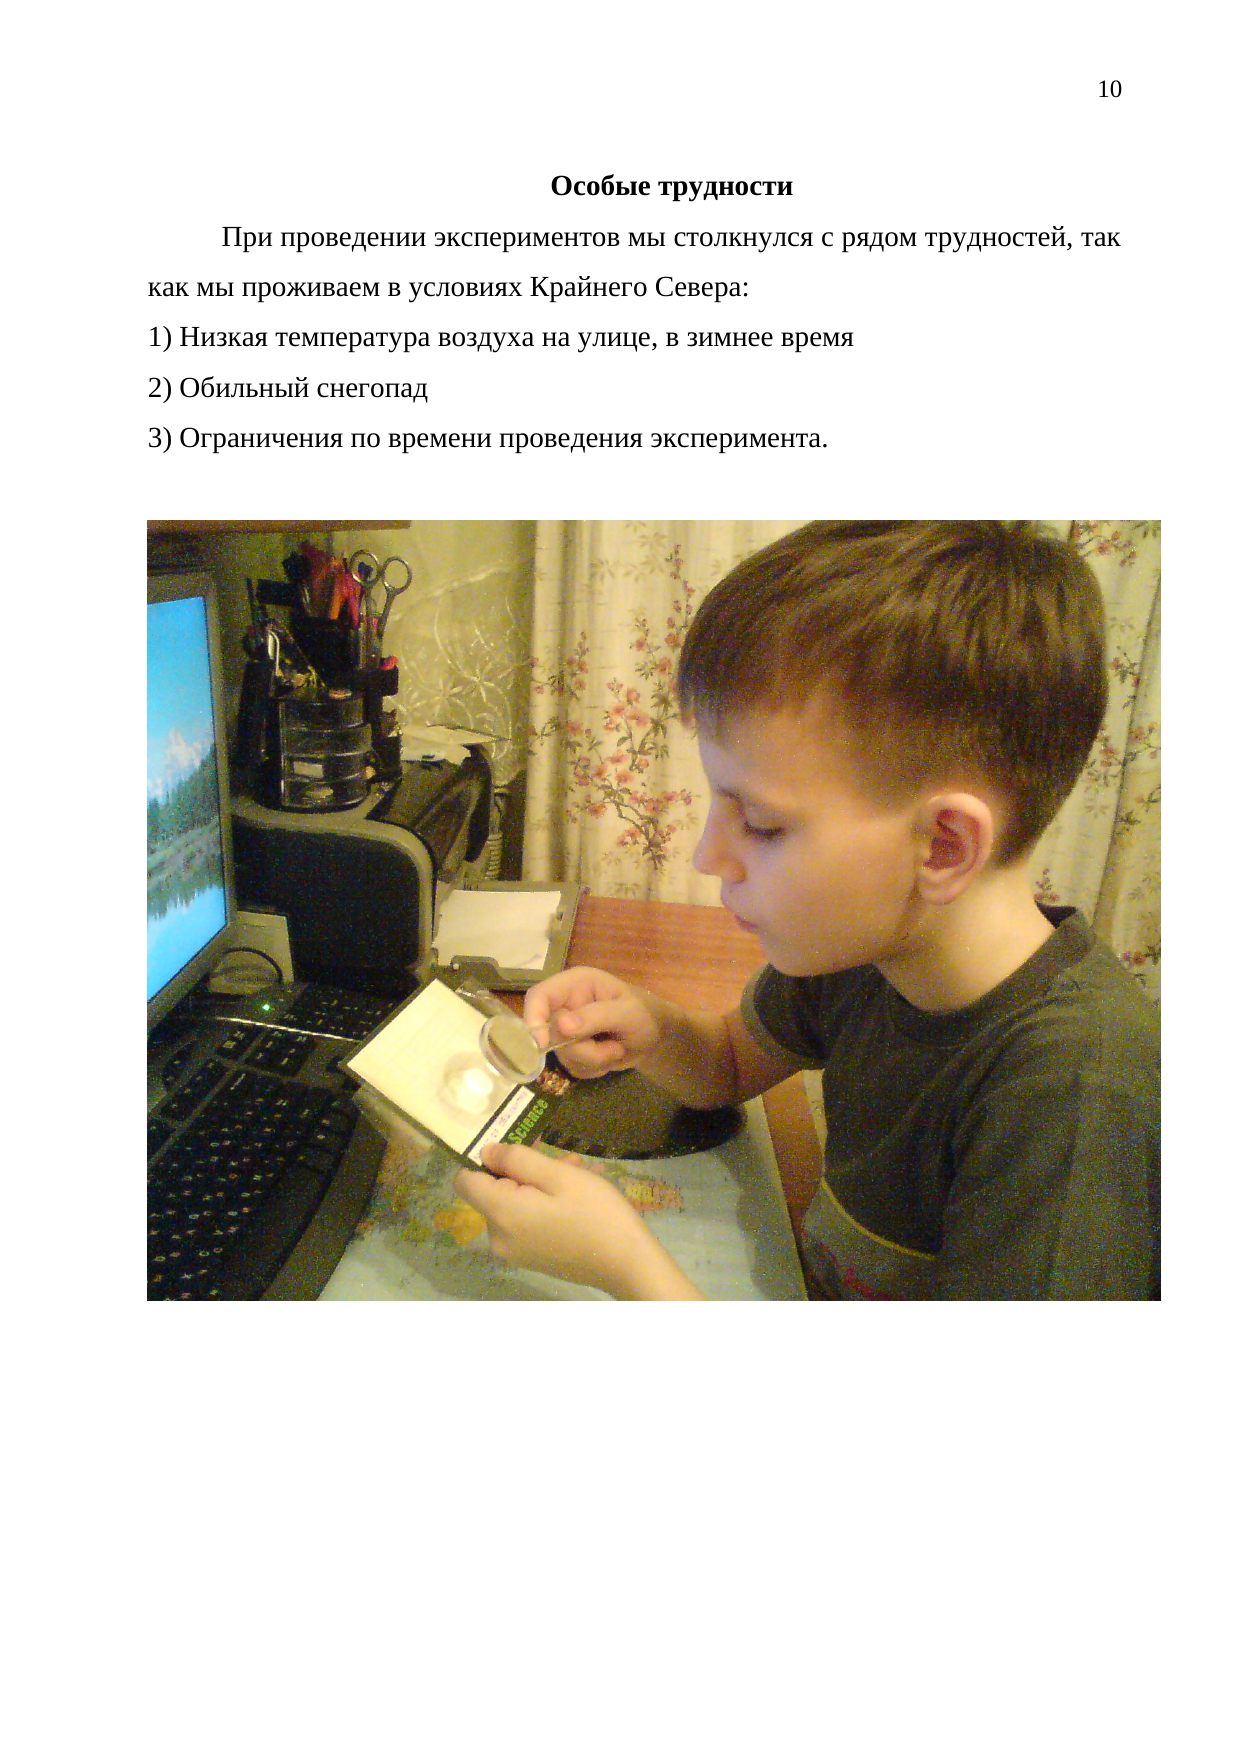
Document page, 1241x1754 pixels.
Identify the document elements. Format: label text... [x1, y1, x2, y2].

text 3) Ограничения по времени проведения эксперимента. [148, 420, 1122, 453]
text Особые трудности [148, 168, 1122, 202]
text 1) Низкая температура воздуха на улице, в зимнее время [148, 319, 1122, 353]
text При проведении экспериментов мы столкнулся с рядом трудностей, так как мы проживаем в условиях Крайнего Севера: [148, 219, 1122, 303]
text 2) Обильный снегопад [148, 370, 1122, 403]
picture [147, 520, 1161, 1301]
